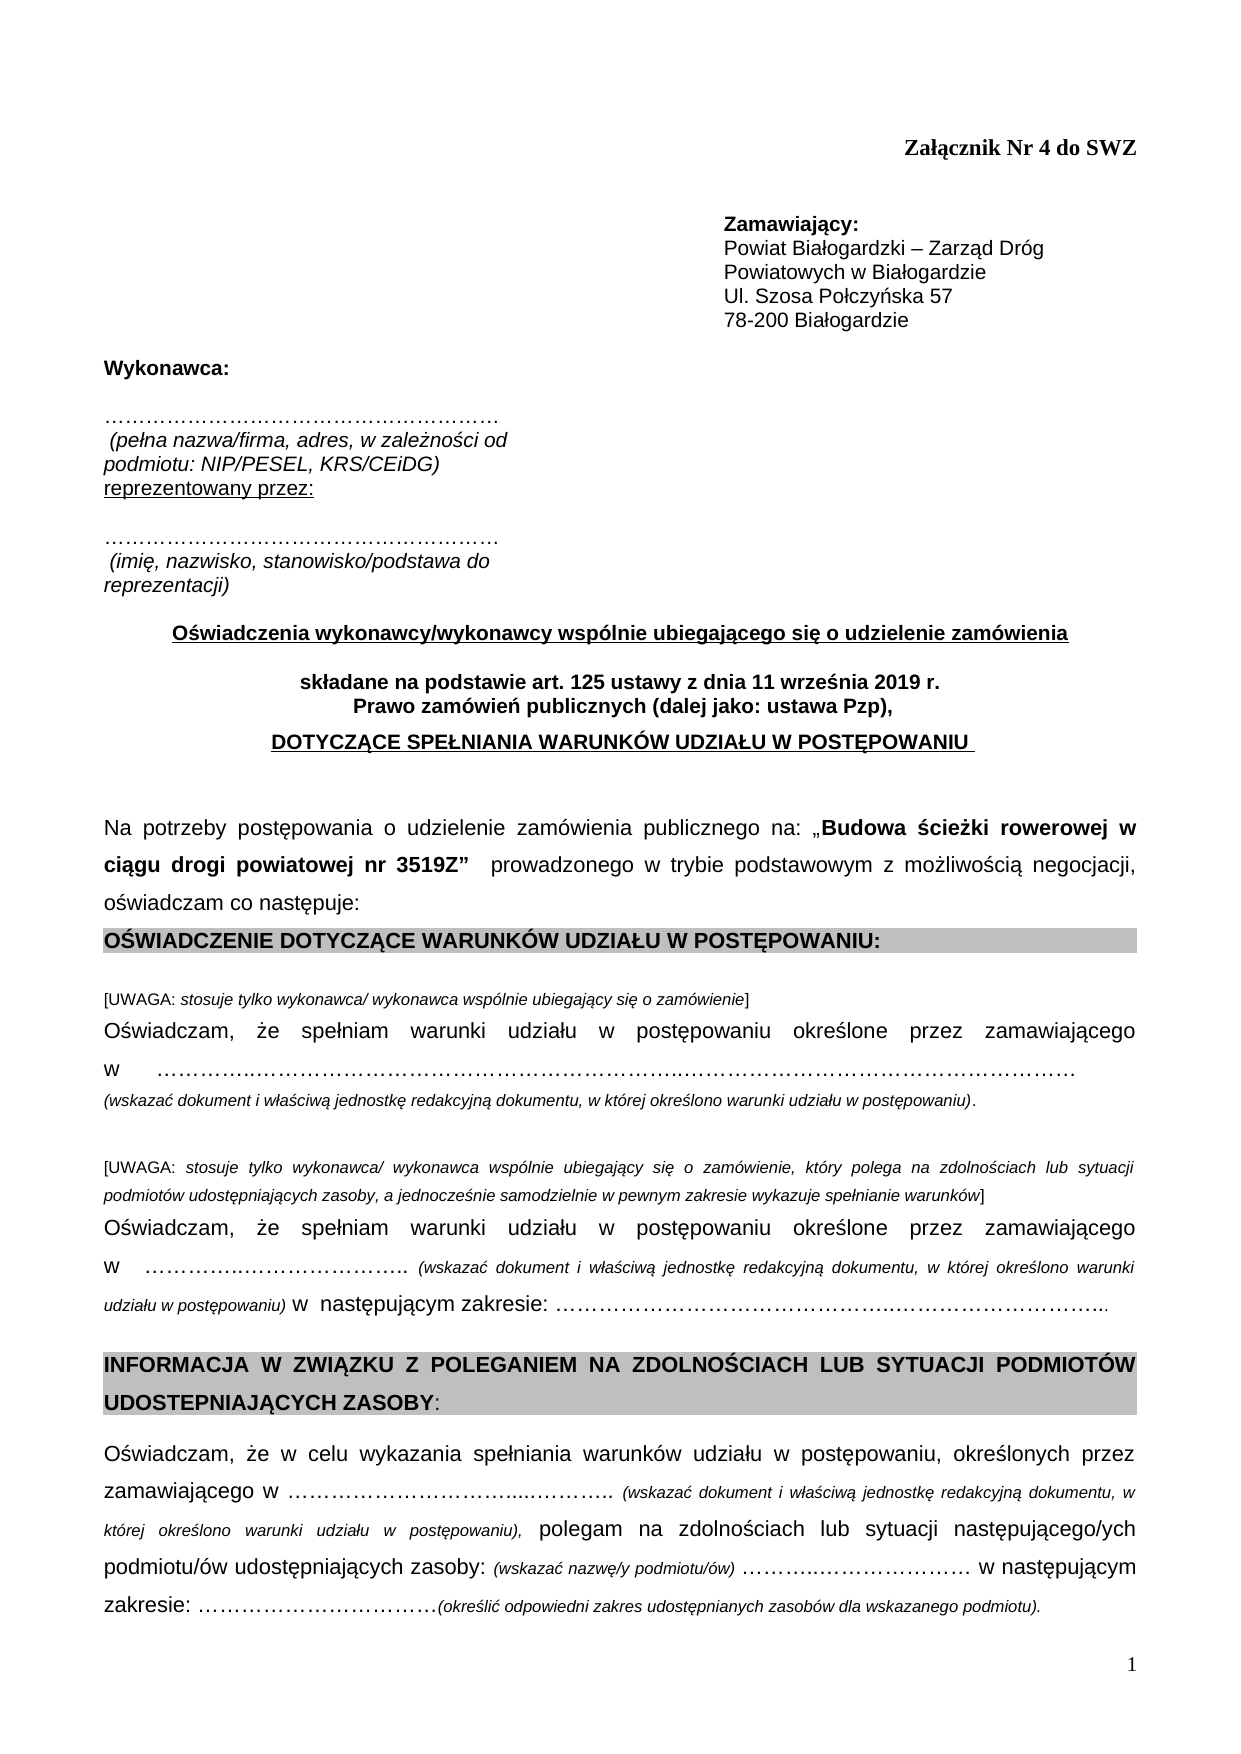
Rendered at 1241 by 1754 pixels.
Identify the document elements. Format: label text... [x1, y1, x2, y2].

text Ul. Szosa Połczyńska 57 78-200 Białogardzie [724, 283, 1137, 331]
text Oświadczam, że spełniam warunki udziału w postępowaniu określone przez zamawiającego w …………..…………………………………………………..……………………………………………… (wskazać dokument i właściwą jednostkę redakcyjną dokumentu, w której określono warunki udziału w postępowaniu). [103, 1018, 1137, 1110]
text OŚWIADCZENIE DOTYCZĄCE WARUNKÓW UDZIAŁU W POSTĘPOWANIU: [103, 928, 1137, 953]
text składane na podstawie art. 125 ustawy z dnia 11 września 2019 r. [103, 669, 1137, 693]
text Prawo zamówień publicznych (dalej jako: ustawa Pzp), [103, 693, 1137, 717]
text Wykonawca: [103, 355, 1137, 379]
text ………………………………………………… [103, 525, 517, 549]
text DOTYCZĄCE SPEŁNIANIA WARUNKÓW UDZIAŁU W POSTĘPOWANIU [103, 730, 1137, 754]
text (imię, nazwisko, stanowisko/podstawa do reprezentacji) [103, 549, 546, 597]
text Oświadczam, że w celu wykazania spełniania warunków udziału w postępowaniu, określonych przez zamawiającego w ………………………….....……….. (wskazać dokument i właściwą jednostkę redakcyjną dokumentu, w której określono warunki udziału w postępowaniu), polegam na zdolnościach lub sytuacji następującego/ych podmiotu/ów udostępniających zasoby: (wskazać nazwę/y podmiotu/ów) ………..………………… w następującym zakresie: ……………………………(określić odpowiedni zakres udostępnianych zasobów dla wskazanego podmiotu). [103, 1441, 1137, 1617]
text Zamawiający: [650, 212, 1137, 236]
text Oświadczam, że spełniam warunki udziału w postępowaniu określone przez zamawiającego w …………..………………….. (wskazać dokument i właściwą jednostkę redakcyjną dokumentu, w której określono warunki udziału w postępowaniu) w następującym zakresie: ………………………………………..………………………... [103, 1215, 1137, 1316]
text [UWAGA: stosuje tylko wykonawca/ wykonawca wspólnie ubiegający się o zamówienie] [103, 989, 1137, 1009]
text Powiat Białogardzki – Zarząd Dróg Powiatowych w Białogardzie [724, 236, 1137, 283]
text INFORMACJA W ZWIĄZKU Z POLEGANIEM NA ZDOLNOŚCIACH LUB SYTUACJI PODMIOTÓW UDOSTEPNIAJĄCYCH ZASOBY: [103, 1352, 1137, 1415]
text Załącznik Nr 4 do SWZ [103, 133, 1137, 160]
text Na potrzeby postępowania o udzielenie zamówienia publicznego na: „Budowa ścieżki rowerowej w ciągu drogi powiatowej nr 3519Z” prowadzonego w trybie podstawowym z możliwością negocjacji, oświadczam co następuje: [103, 814, 1137, 915]
text ………………………………………………… [103, 404, 517, 428]
text [UWAGA: stosuje tylko wykonawca/ wykonawca wspólnie ubiegający się o zamówienie, który polega na zdolnościach lub sytuacji podmiotów udostępniających zasoby, a jednocześnie samodzielnie w pewnym zakresie wykazuje spełnianie warunków] [103, 1157, 1137, 1205]
text Oświadczenia wykonawcy/wykonawcy wspólnie ubiegającego się o udzielenie zamówienia [103, 621, 1137, 645]
text (pełna nazwa/firma, adres, w zależności od podmiotu: NIP/PESEL, KRS/CEiDG) [103, 428, 517, 476]
text reprezentowany przez: [103, 476, 1137, 500]
